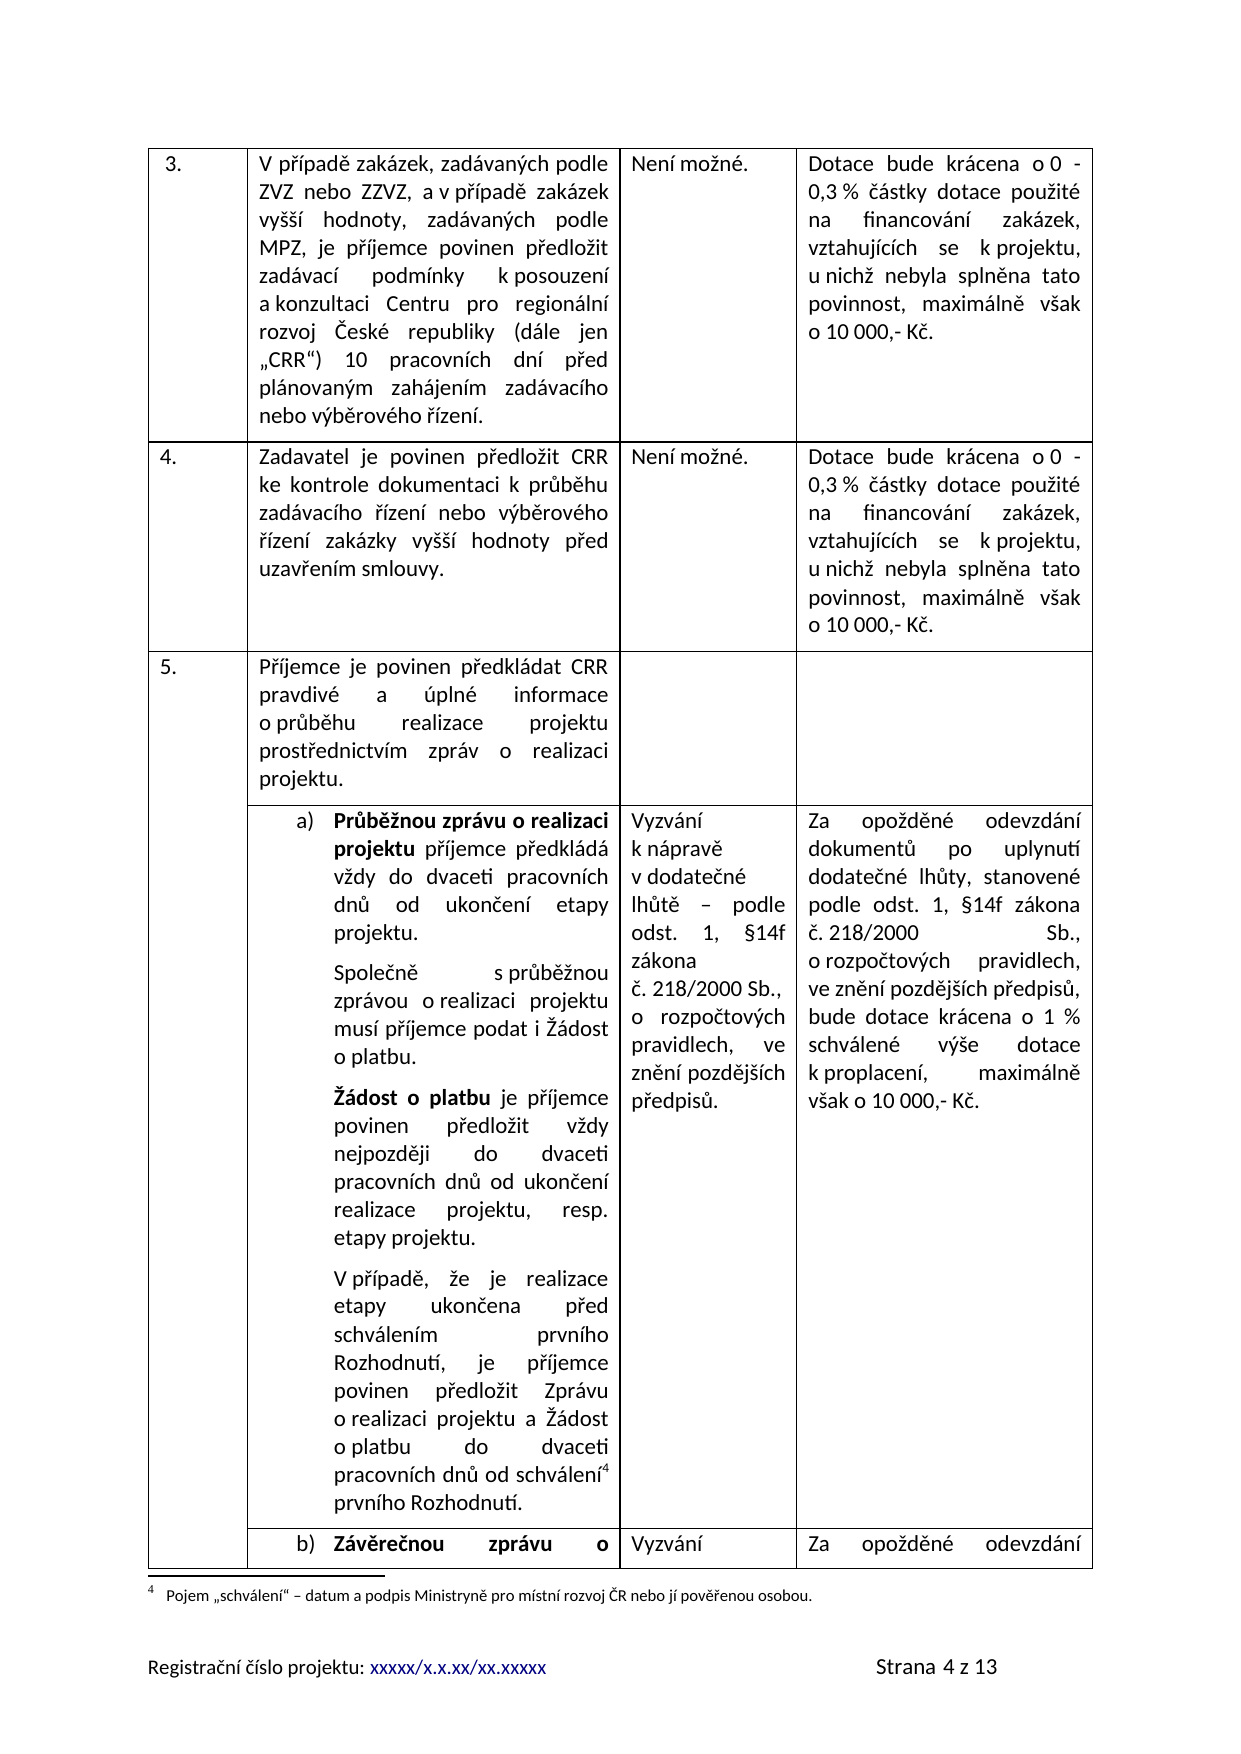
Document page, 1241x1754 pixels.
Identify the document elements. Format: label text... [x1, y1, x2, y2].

table_cell 5. [149, 652, 247, 1568]
table_cell Zadavatel je povinen předložit CRR ke kontrole dokumentaci k průběhu zadávacího řízení nebo výběrového řízení zakázky vyšší hodnoty před uzavřením smlouvy. [248, 443, 619, 651]
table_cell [621, 1529, 796, 1568]
table_cell Příjemce je povinen předkládat CRR pravdivé a úplné informace o průběhu realizace projektu prostřednictvím zpráv o realizaci projektu. [248, 652, 619, 805]
table_cell 3. [149, 149, 247, 441]
table_cell Dotace bude krácena o 0 - 0,3 % částky dotace použité na financování zakázek, vztahujících se k projektu, u nichž nebyla splněna tato povinnost, maximálně však o 10 000,- Kč. [797, 443, 1092, 651]
table_cell Není možné. [621, 443, 796, 651]
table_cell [248, 1529, 619, 1568]
table_cell [797, 652, 1092, 805]
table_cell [797, 1529, 1092, 1568]
table_cell Průběžnou zprávu o realizaci projektu příjemce předkládá vždy do dvaceti pracovních dnů od ukončení etapy projektu. Společně s průběžnou zprávou o realizaci projektu musí příjemce podat i Žádost o platbu. Žádost o platbu je příjemce povinen předložit vždy nejpozději do dvaceti pracovních dnů od ukončení realizace projektu, resp. etapy projektu. V případě, že je realizace etapy ukončena před schválením prvního Rozhodnutí, je příjemce povinen předložit Zprávu o realizaci projektu a Žádost o platbu do dvaceti pracovních dnů od schválení prvního Rozhodnutí. [248, 806, 619, 1528]
table_cell [621, 652, 796, 805]
table_cell Není možné. [621, 149, 796, 441]
table_cell V případě zakázek, zadávaných podle ZVZ nebo ZZVZ, a v případě zakázek vyšší hodnoty, zadávaných podle MPZ, je příjemce povinen předložit zadávací podmínky k posouzení a konzultaci Centru pro regionální rozvoj České republiky (dále jen „CRR“) 10 pracovních dní před plánovaným zahájením zadávacího nebo výběrového řízení. [248, 149, 619, 441]
table_cell Vyzvání k nápravě v dodatečné lhůtě – podle odst. 1, §14f zákona č. 218/2000 Sb., o rozpočtových pravidlech, ve znění pozdějších předpisů. [621, 806, 796, 1528]
table_cell Dotace bude krácena o 0 - 0,3 % částky dotace použité na financování zakázek, vztahujících se k projektu, u nichž nebyla splněna tato povinnost, maximálně však o 10 000,- Kč. [797, 149, 1092, 441]
table_cell 4. [149, 443, 247, 651]
